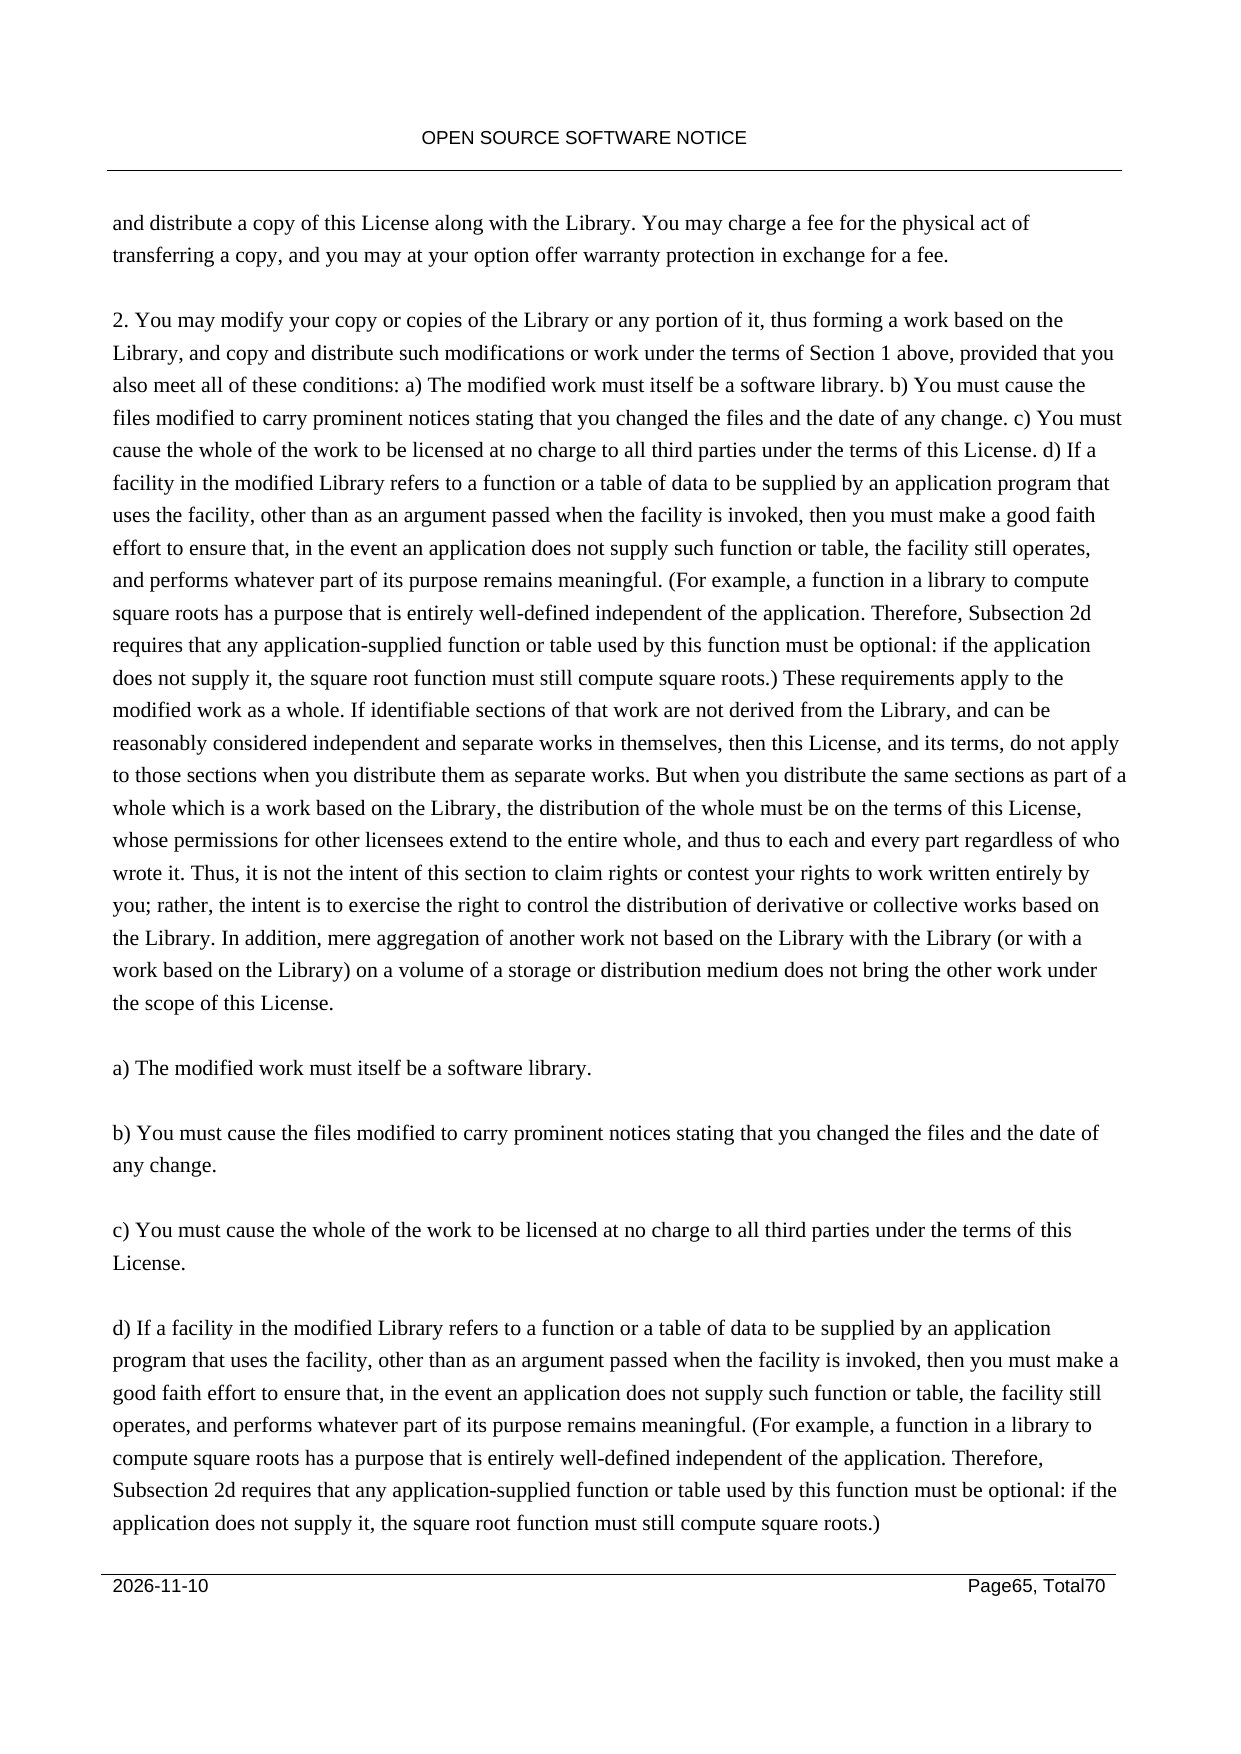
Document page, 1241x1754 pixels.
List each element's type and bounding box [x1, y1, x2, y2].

text [112, 206, 1128, 1539]
